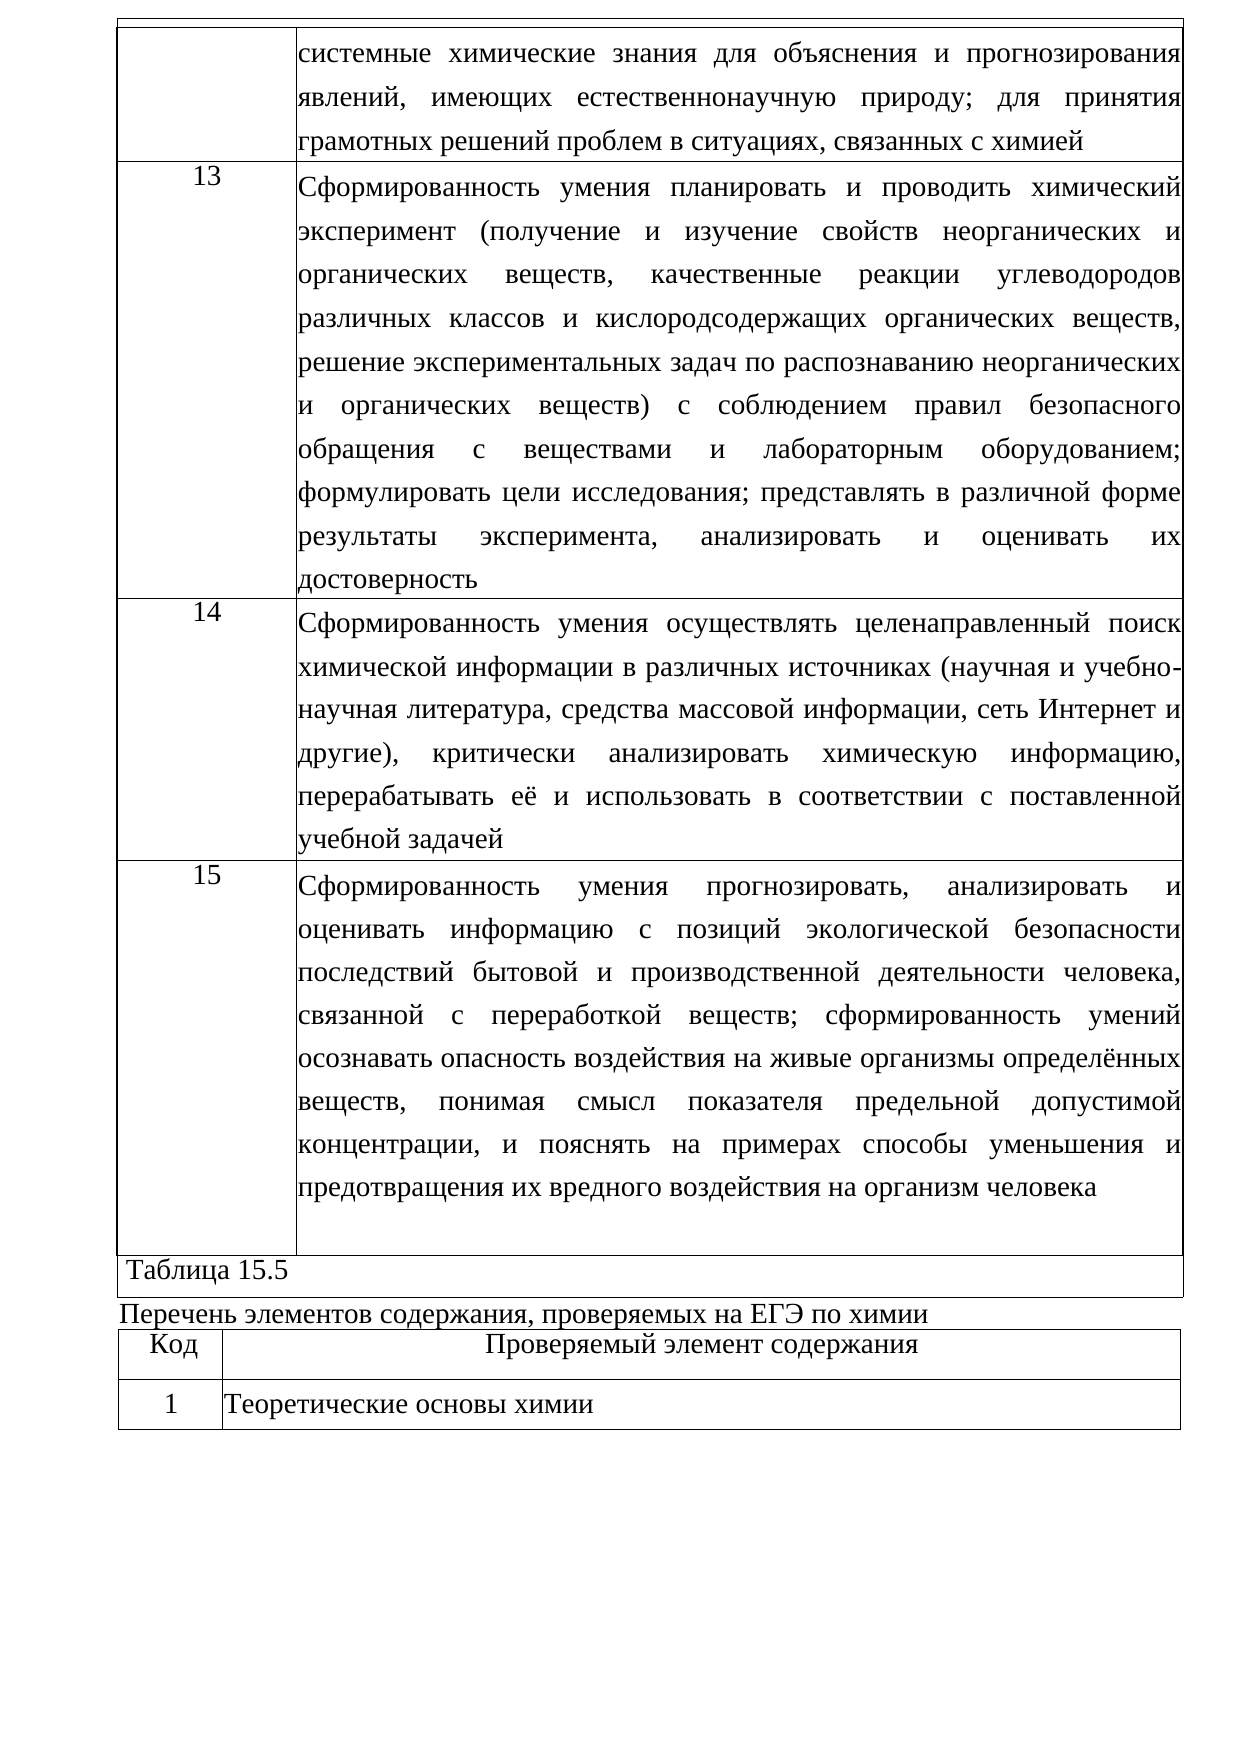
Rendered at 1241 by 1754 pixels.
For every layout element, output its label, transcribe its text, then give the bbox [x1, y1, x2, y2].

table_header [118, 28, 296, 161]
text Перечень элементов содержания, проверяемых на ЕГЭ по химии [119, 1300, 1180, 1329]
table_cell 13 [118, 162, 296, 597]
table_cell Сформированность умения прогнозировать, анализировать и оценивать информацию с позиций экологической безопасности последствий бытовой и производственной деятельности человека, связанной с переработкой веществ; сформированность умений осознавать опасность воздействия на живые организмы определённых веществ, понимая смысл показателя предельной допустимой концентрации, и пояснять на примерах способы уменьшения и предотвращения их вредного воздействия на организм человека [297, 861, 1182, 1255]
table_cell Теоретические основы химии [223, 1380, 1180, 1428]
table_cell 15 [118, 861, 296, 1255]
table_cell 14 [118, 599, 296, 860]
table_header системные химические знания для объяснения и прогнозирования явлений, имеющих естественнонаучную природу; для принятия грамотных решений проблем в ситуациях, связанных с химией [297, 28, 1182, 161]
table_header Проверяемый элемент содержания [223, 1330, 1180, 1379]
table_header Код [119, 1330, 222, 1379]
table_cell Сформированность умения осуществлять целенаправленный поиск химической информации в различных источниках (научная и учебнонаучная литература, средства массовой информации, сеть Интернет и другие), критически анализировать химическую информацию, перерабатывать её и использовать в соответствии с поставленной учебной задачей [297, 599, 1182, 860]
table_cell 1 [119, 1380, 222, 1428]
text Таблица 15.5 [126, 1256, 1174, 1285]
table_cell Сформированность умения планировать и проводить химический эксперимент (получение и изучение свойств неорганических и органических веществ, качественные реакции углеводородов различных классов и кислородсодержащих органических веществ, решение экспериментальных задач по распознаванию неорганических и органических веществ) с соблюдением правил безопасного обращения с веществами и лабораторным оборудованием; формулировать цели исследования; представлять в различной форме результаты эксперимента, анализировать и оценивать их достоверность [297, 162, 1182, 597]
